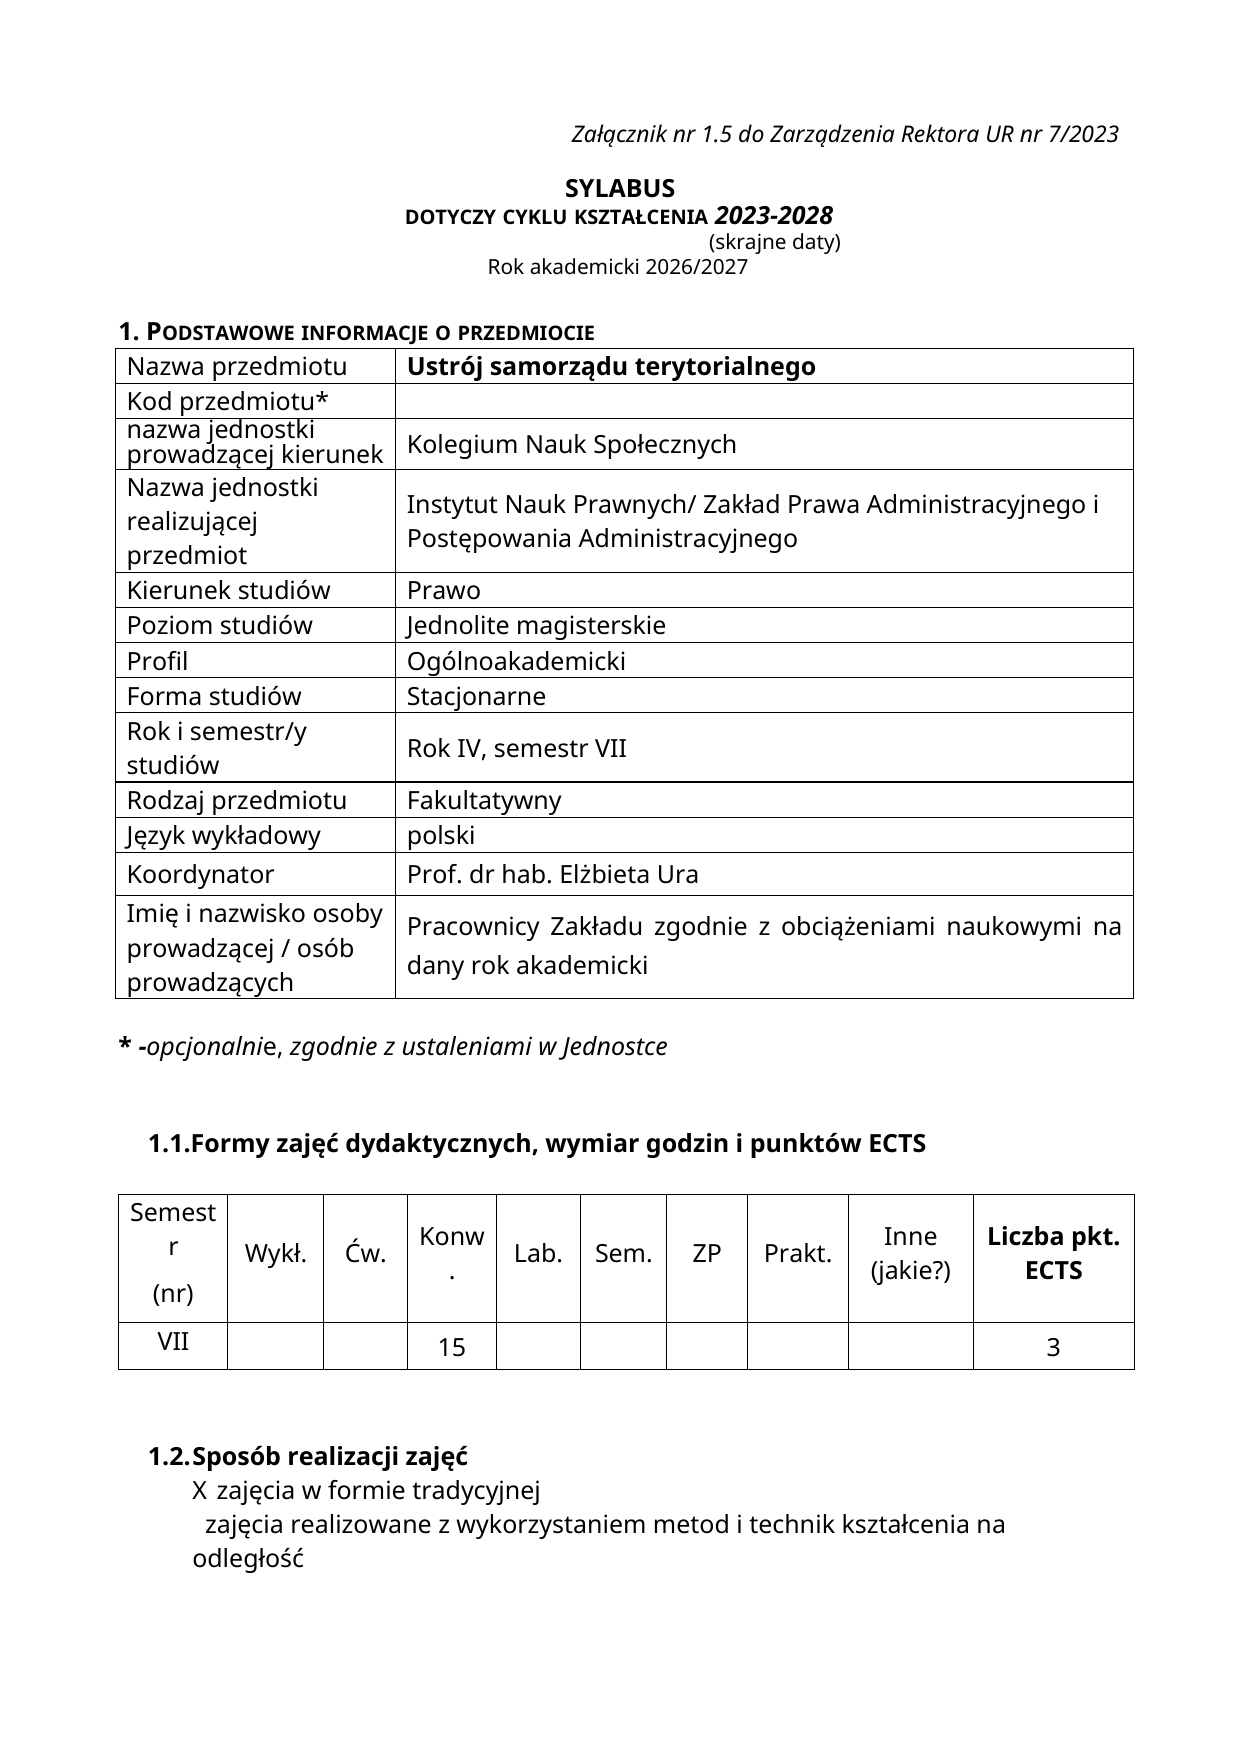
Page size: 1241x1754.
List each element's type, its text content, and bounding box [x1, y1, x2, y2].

table_cell nazwa jednostki prowadzącej kierunek [116, 419, 395, 469]
table_cell [497, 1323, 580, 1369]
table_header Lab. [497, 1195, 580, 1322]
table_header Wykł. [228, 1195, 323, 1322]
table_cell Koordynator [116, 853, 395, 895]
table_header Nazwa przedmiotu [116, 349, 395, 382]
text * -opcjonalnie, zgodnie z ustaleniami w Jednostce [118, 1028, 1122, 1063]
table_cell Rok i semestr/y studiów [116, 713, 395, 781]
table_cell Nazwa jednostki realizującej przedmiot [116, 470, 395, 572]
table_header Sem. [581, 1195, 666, 1322]
text zajęcia realizowane z wykorzystaniem metod i technik kształcenia na odległość [192, 1507, 1122, 1575]
table_cell Jednolite magisterskie [396, 608, 1133, 642]
text 1.1.Formy zajęć dydaktycznych, wymiar godzin i punktów ECTS [148, 1126, 1122, 1160]
table_cell [748, 1323, 848, 1369]
text 1. Podstawowe informacje o przedmiocie [118, 313, 1122, 347]
table_cell Prof. dr hab. Elżbieta Ura [396, 853, 1133, 895]
table_cell Imię i nazwisko osoby prowadzącej / osób prowadzących [116, 896, 395, 998]
text SYLABUS [118, 170, 1122, 204]
table_cell Rodzaj przedmiotu [116, 783, 395, 817]
table_header Inne (jakie?) [849, 1195, 973, 1322]
table_cell [228, 1323, 323, 1369]
table_header Ustrój samorządu terytorialnego [396, 349, 1133, 382]
table_cell [324, 1323, 407, 1369]
table_header Semestr (nr) [119, 1195, 227, 1322]
table_cell Ogólnoakademicki [396, 643, 1133, 677]
table_cell Prawo [396, 573, 1133, 607]
table_cell Kod przedmiotu* [116, 384, 395, 418]
table_cell Profil [116, 643, 395, 677]
table_header Prakt. [748, 1195, 848, 1322]
table_cell Rok IV, semestr VII [396, 713, 1133, 781]
table_cell [396, 384, 1133, 418]
table_cell 3 [974, 1323, 1134, 1369]
table_cell polski [396, 818, 1133, 852]
text Załącznik nr 1.5 do Zarządzenia Rektora UR nr 7/2023 [118, 118, 1122, 149]
text (skrajne daty) Rok akademicki 2026/2027 [118, 229, 1122, 279]
table_cell Pracownicy Zakładu zgodnie z obciążeniami naukowymi na dany rok akademicki [396, 896, 1133, 998]
table_cell Stacjonarne [396, 678, 1133, 712]
table_cell Fakultatywny [396, 783, 1133, 817]
table_cell Kolegium Nauk Społecznych [396, 419, 1133, 469]
table_cell Język wykładowy [116, 818, 395, 852]
table_cell Poziom studiów [116, 608, 395, 642]
text 1.2. Sposób realizacji zajęć [148, 1438, 1122, 1473]
table_header Konw. [408, 1195, 496, 1322]
table_cell VII [119, 1323, 227, 1369]
table_cell Kierunek studiów [116, 573, 395, 607]
table_cell Instytut Nauk Prawnych/ Zakład Prawa Administracyjnego i Postępowania Administracyjnego [396, 470, 1133, 572]
table_cell [581, 1323, 666, 1369]
text dotyczy cyklu kształcenia 2023-2028 [118, 204, 1122, 229]
table_cell [849, 1323, 973, 1369]
table_header Liczba pkt. ECTS [974, 1195, 1134, 1322]
table_header Ćw. [324, 1195, 407, 1322]
text X zajęcia w formie tradycyjnej [192, 1473, 1122, 1507]
table_header ZP [667, 1195, 747, 1322]
table_cell Forma studiów [116, 678, 395, 712]
table_cell [667, 1323, 747, 1369]
table_cell 15 [408, 1323, 496, 1369]
